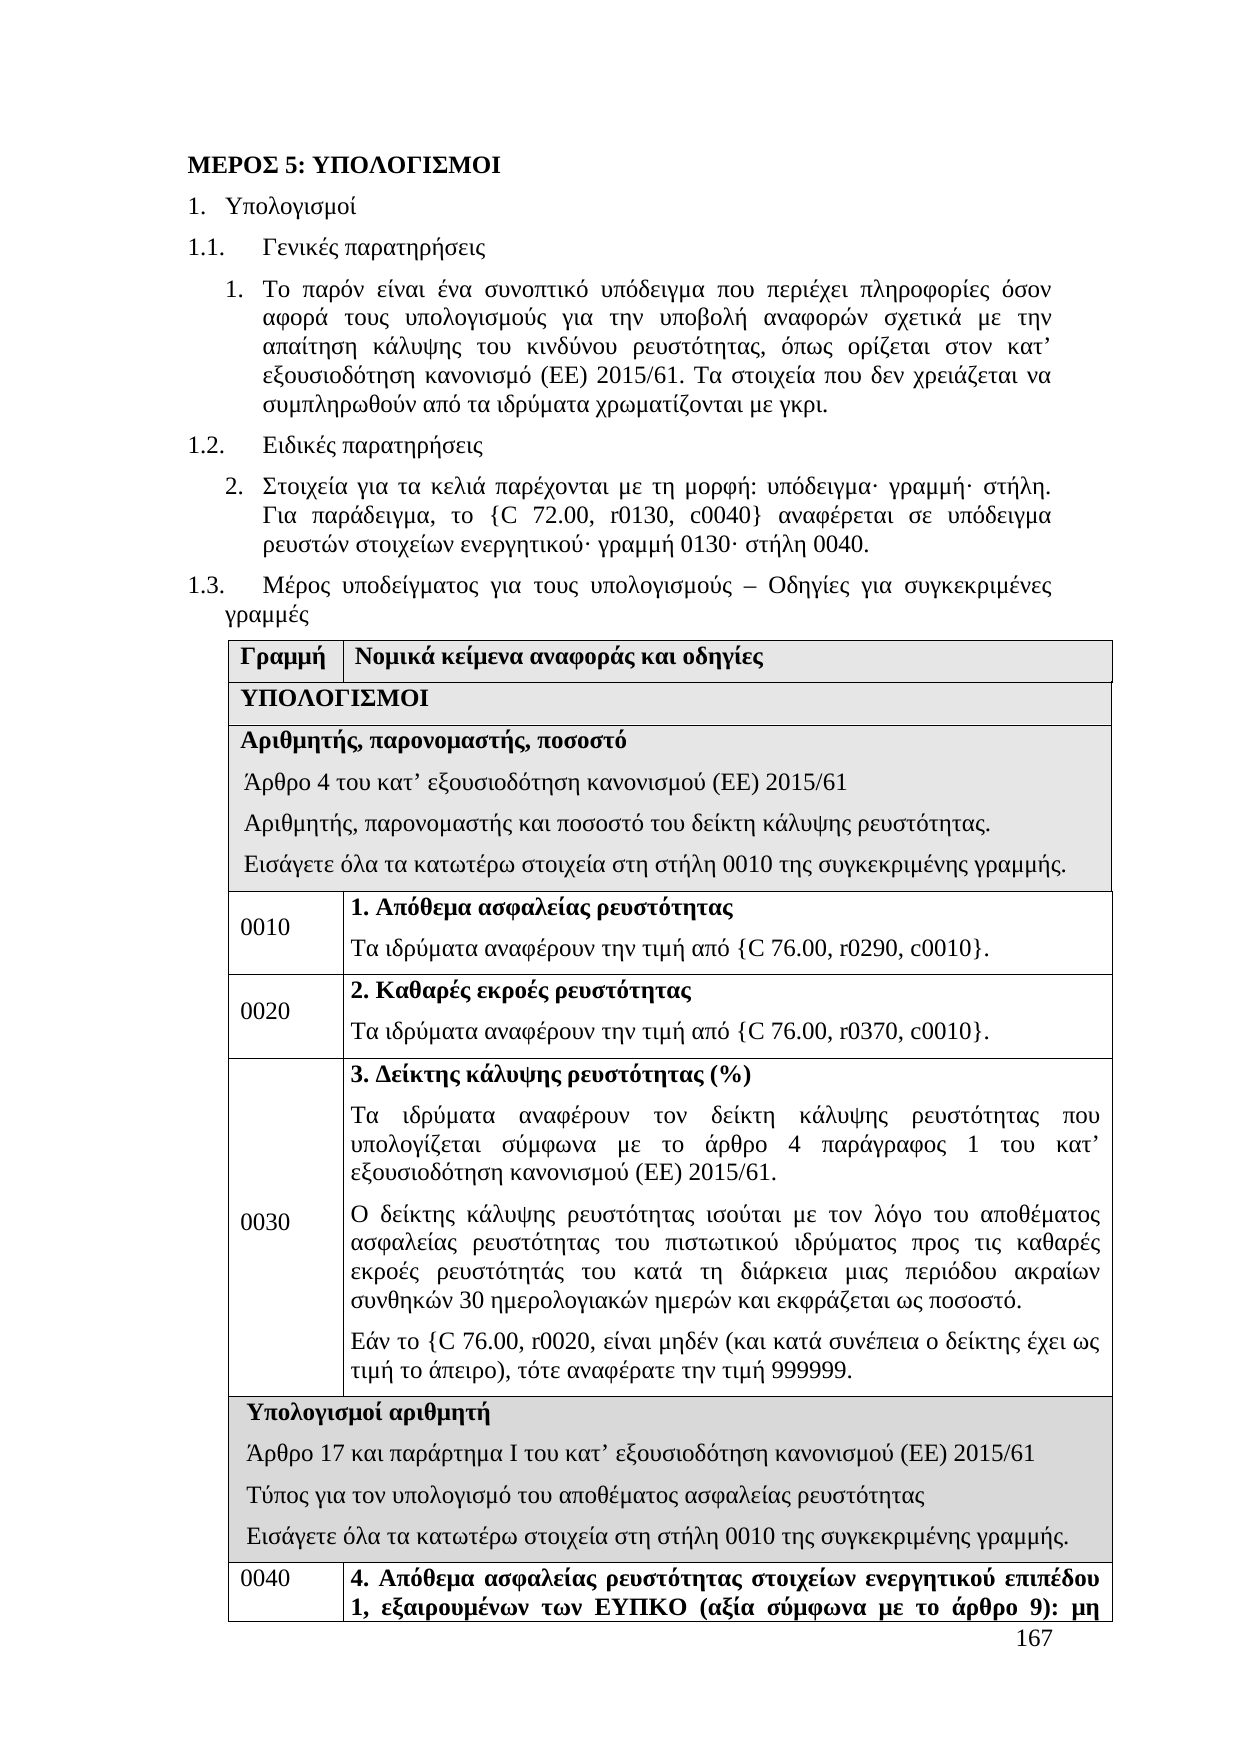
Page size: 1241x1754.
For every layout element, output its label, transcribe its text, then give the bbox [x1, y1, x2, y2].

list Το παρόν είναι ένα συνοπτικό υπόδειγμα που περιέχει πληροφορίες όσον αφορά τους υπολογισμούς για την υποβολή αναφορών σχετικά με την απαίτηση κάλυψης του κινδύνου ρευστότητας, όπως ορίζεται στον κατ’ εξουσιοδότηση κανονισμό (ΕΕ) 2015/61. Τα στοιχεία που δεν χρειάζεται να συμπληρωθούν από τα ιδρύματα χρωματίζονται με γκρι. [225, 274, 1053, 417]
table_cell 0040 [229, 1563, 343, 1621]
table_header Γραμμή [229, 641, 343, 682]
table_cell 0010 [229, 892, 343, 974]
text 1.2. Ειδικές παρατηρήσεις [187, 430, 1053, 459]
text Στοιχεία για τα κελιά παρέχονται με τη μορφή: υπόδειγμα· γραμμή· στήλη. Για παράδειγμα, το {C 72.00, r0130, c0040} αναφέρεται σε υπόδειγμα ρευστών στοιχείων ενεργητικού· γραμμή 0130· στήλη 0040. [225, 471, 1053, 557]
text 1.3. Μέρος υποδείγματος για τους υπολογισμούς – Οδηγίες για συγκεκριμένες γραμμές [187, 570, 1053, 627]
text 1. Υπολογισμοί [187, 191, 1053, 220]
table_cell 0020 [229, 975, 343, 1058]
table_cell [344, 1563, 1112, 1621]
text 1.1. Γενικές παρατηρήσεις [187, 232, 1053, 261]
table_cell 2. Καθαρές εκροές ρευστότητας Τα ιδρύματα αναφέρουν την τιμή από {C 76.00, r0370, c0010}. [344, 975, 1112, 1058]
table_header Νομικά κείμενα αναφοράς και οδηγίες [344, 641, 1112, 682]
table_cell ΥΠΟΛΟΓΙΣΜΟΙ [229, 683, 1111, 724]
table_cell Υπολογισμοί αριθμητή Άρθρο 17 και παράρτημα I του κατ’ εξουσιοδότηση κανονισμού (ΕΕ) 2015/61 Τύπος για τον υπολογισμό του αποθέματος ασφαλείας ρευστότητας Εισάγετε όλα τα κατωτέρω στοιχεία στη στήλη 0010 της συγκεκριμένης γραμμής. [229, 1397, 1112, 1562]
table_cell Αριθμητής, παρονομαστής, ποσοστό Άρθρο 4 του κατ’ εξουσιοδότηση κανονισμού (ΕΕ) 2015/61 Αριθμητής, παρονομαστής και ποσοστό του δείκτη κάλυψης ρευστότητας. Εισάγετε όλα τα κατωτέρω στοιχεία στη στήλη 0010 της συγκεκριμένης γραμμής. [229, 726, 1111, 891]
text ΜΕΡΟΣ 5: ΥΠΟΛΟΓΙΣΜΟΙ [187, 150, 1053, 179]
table_cell 1. Απόθεμα ασφαλείας ρευστότητας Τα ιδρύματα αναφέρουν την τιμή από {C 76.00, r0290, c0010}. [344, 892, 1112, 974]
table_cell 3. Δείκτης κάλυψης ρευστότητας (%) Τα ιδρύματα αναφέρουν τον δείκτη κάλυψης ρευστότητας που υπολογίζεται σύμφωνα με το άρθρο 4 παράγραφος 1 του κατ’ εξουσιοδότηση κανονισμού (ΕΕ) 2015/61. Ο δείκτης κάλυψης ρευστότητας ισούται με τον λόγο του αποθέματος ασφαλείας ρευστότητας του πιστωτικού ιδρύματος προς τις καθαρές εκροές ρευστότητάς του κατά τη διάρκεια μιας περιόδου ακραίων συνθηκών 30 ημερολογιακών ημερών και εκφράζεται ως ποσοστό. Εάν το {C 76.00, r0020, είναι μηδέν (και κατά συνέπεια ο δείκτης έχει ως τιμή το άπειρο), τότε αναφέρατε την τιμή 999999. [344, 1059, 1112, 1396]
table_cell 0030 [229, 1059, 343, 1396]
